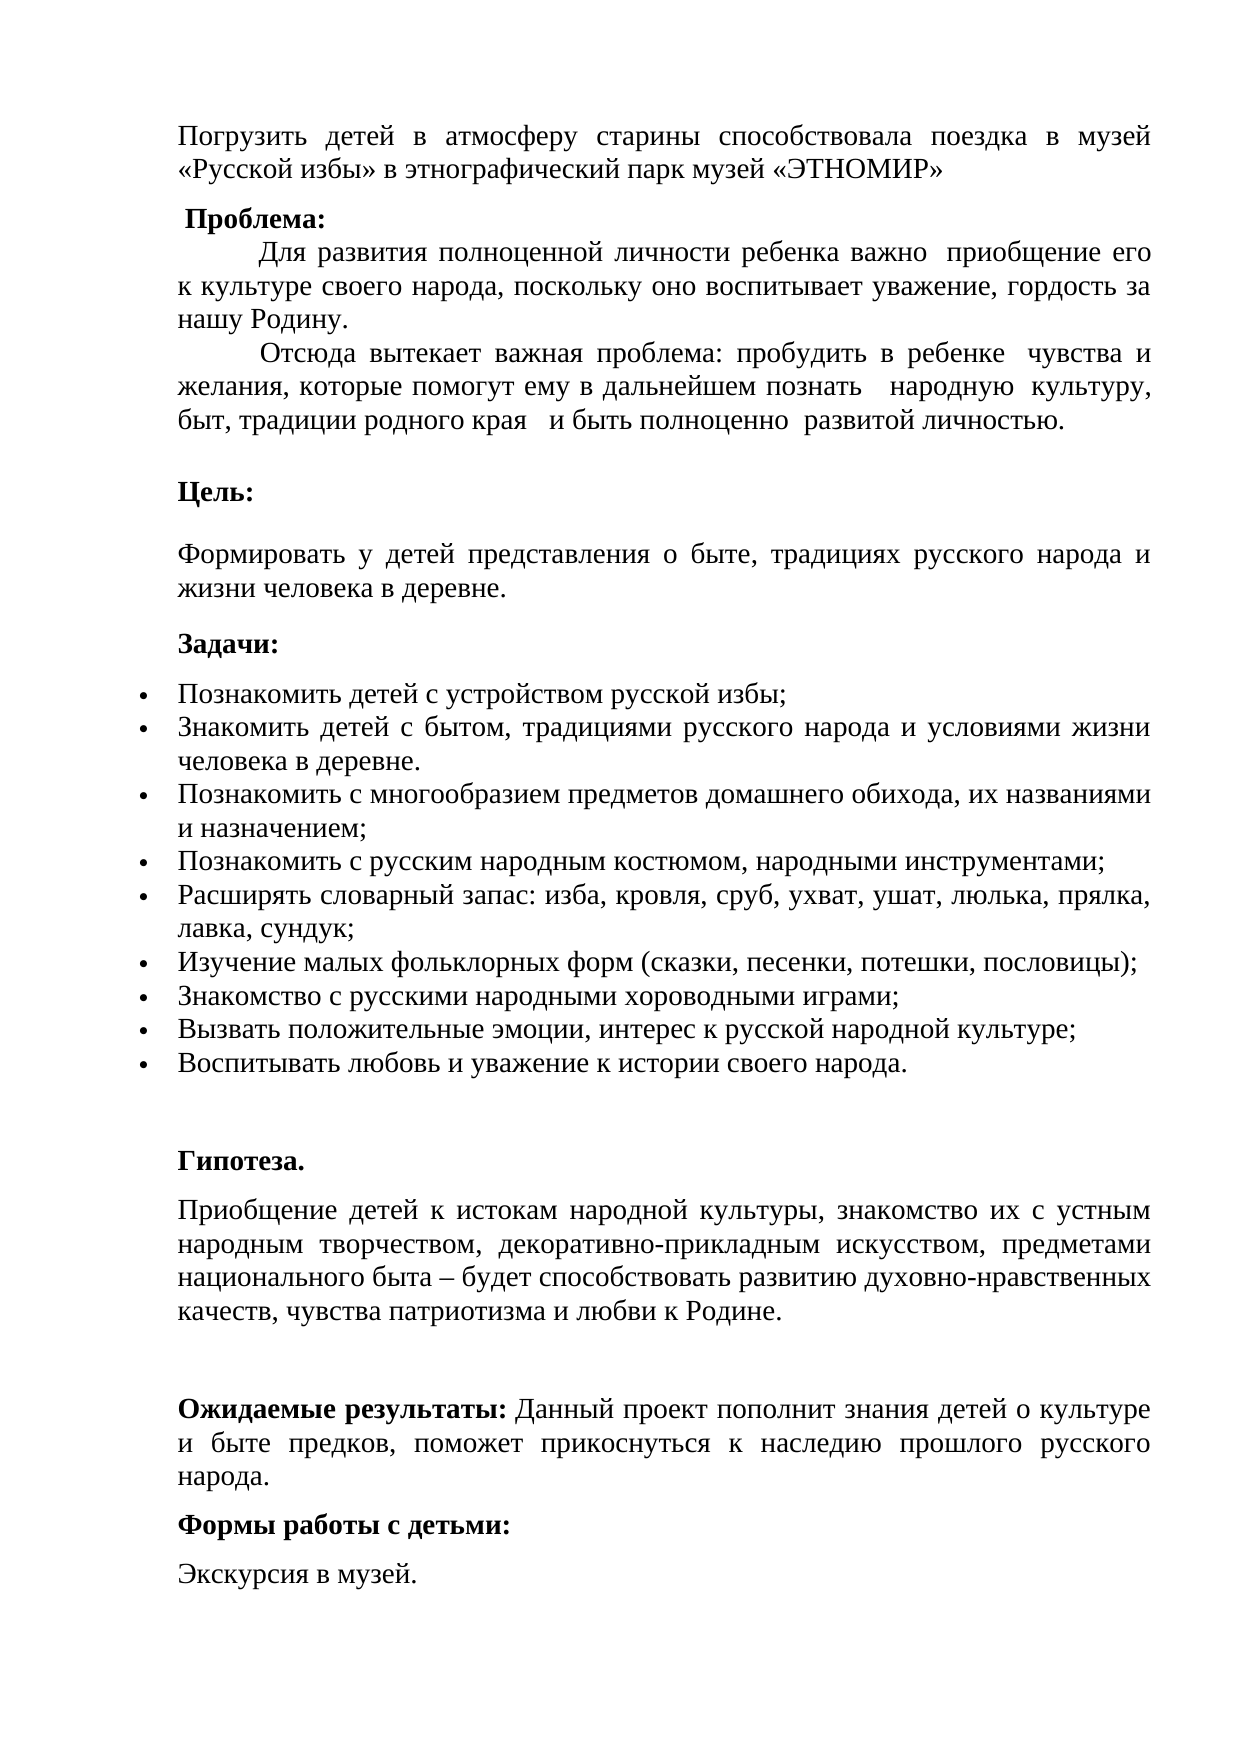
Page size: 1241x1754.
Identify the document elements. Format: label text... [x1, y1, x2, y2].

list Знакомить детей с бытом, традициями русского народа и условиями жизни человека в деревне. [140, 709, 1152, 776]
list Расширять словарный запас: изба, кровля, сруб, ухват, ушат, люлька, прялка, лавка, сундук; [140, 877, 1152, 944]
list Воспитывать любовь и уважение к истории своего народа. [140, 1045, 1152, 1078]
subtitle Цель: [177, 474, 1152, 508]
list Изучение малых фольклорных форм (сказки, песенки, потешки, пословицы); [140, 944, 1152, 978]
text Проблема: [177, 201, 1152, 234]
text Формы работы с детьми: [177, 1507, 1152, 1541]
text Ожидаемые результаты: Данный проект пополнит знания детей о культуре и быте предков, поможет прикоснуться к наследию прошлого русского народа. [177, 1391, 1152, 1492]
list Вызвать положительные эмоции, интерес к русской народной культуре; [140, 1011, 1152, 1045]
text Задачи: [177, 627, 1152, 660]
text Для развития полноценной личности ребенка важно приобщение его к культуре своего народа, поскольку оно воспитывает уважение, гордость за нашу Родину. [177, 234, 1152, 335]
list Знакомство с русскими народными хороводными играми; [140, 978, 1152, 1011]
text Экскурсия в музей. [177, 1557, 1152, 1590]
text Гипотеза. [177, 1143, 1152, 1177]
text Приобщение детей к истокам народной культуры, знакомство их с устным народным творчеством, декоративно-прикладным искусством, предметами национального быта – будет способствовать развитию духовно-нравственных качеств, чувства патриотизма и любви к Родине. [177, 1192, 1152, 1326]
list Познакомить с многообразием предметов домашнего обихода, их названиями и назначением; [140, 776, 1152, 843]
text Формировать у детей представления о быте, традициях русского народа и жизни человека в деревне. [177, 536, 1152, 603]
list Познакомить детей с устройством русской избы; [140, 676, 1152, 709]
list Познакомить с русским народным костюмом, народными инструментами; [140, 843, 1152, 877]
text Погрузить детей в атмосферу старины способствовала поездка в музей «Русской избы» в этнографический парк музей «ЭТНОМИР» [177, 118, 1152, 185]
text Отсюда вытекает важная проблема: пробудить в ребенке чувства и желания, которые помогут ему в дальнейшем познать народную культуру, быт, традиции родного края и быть полноценно развитой личностью. [177, 335, 1152, 436]
